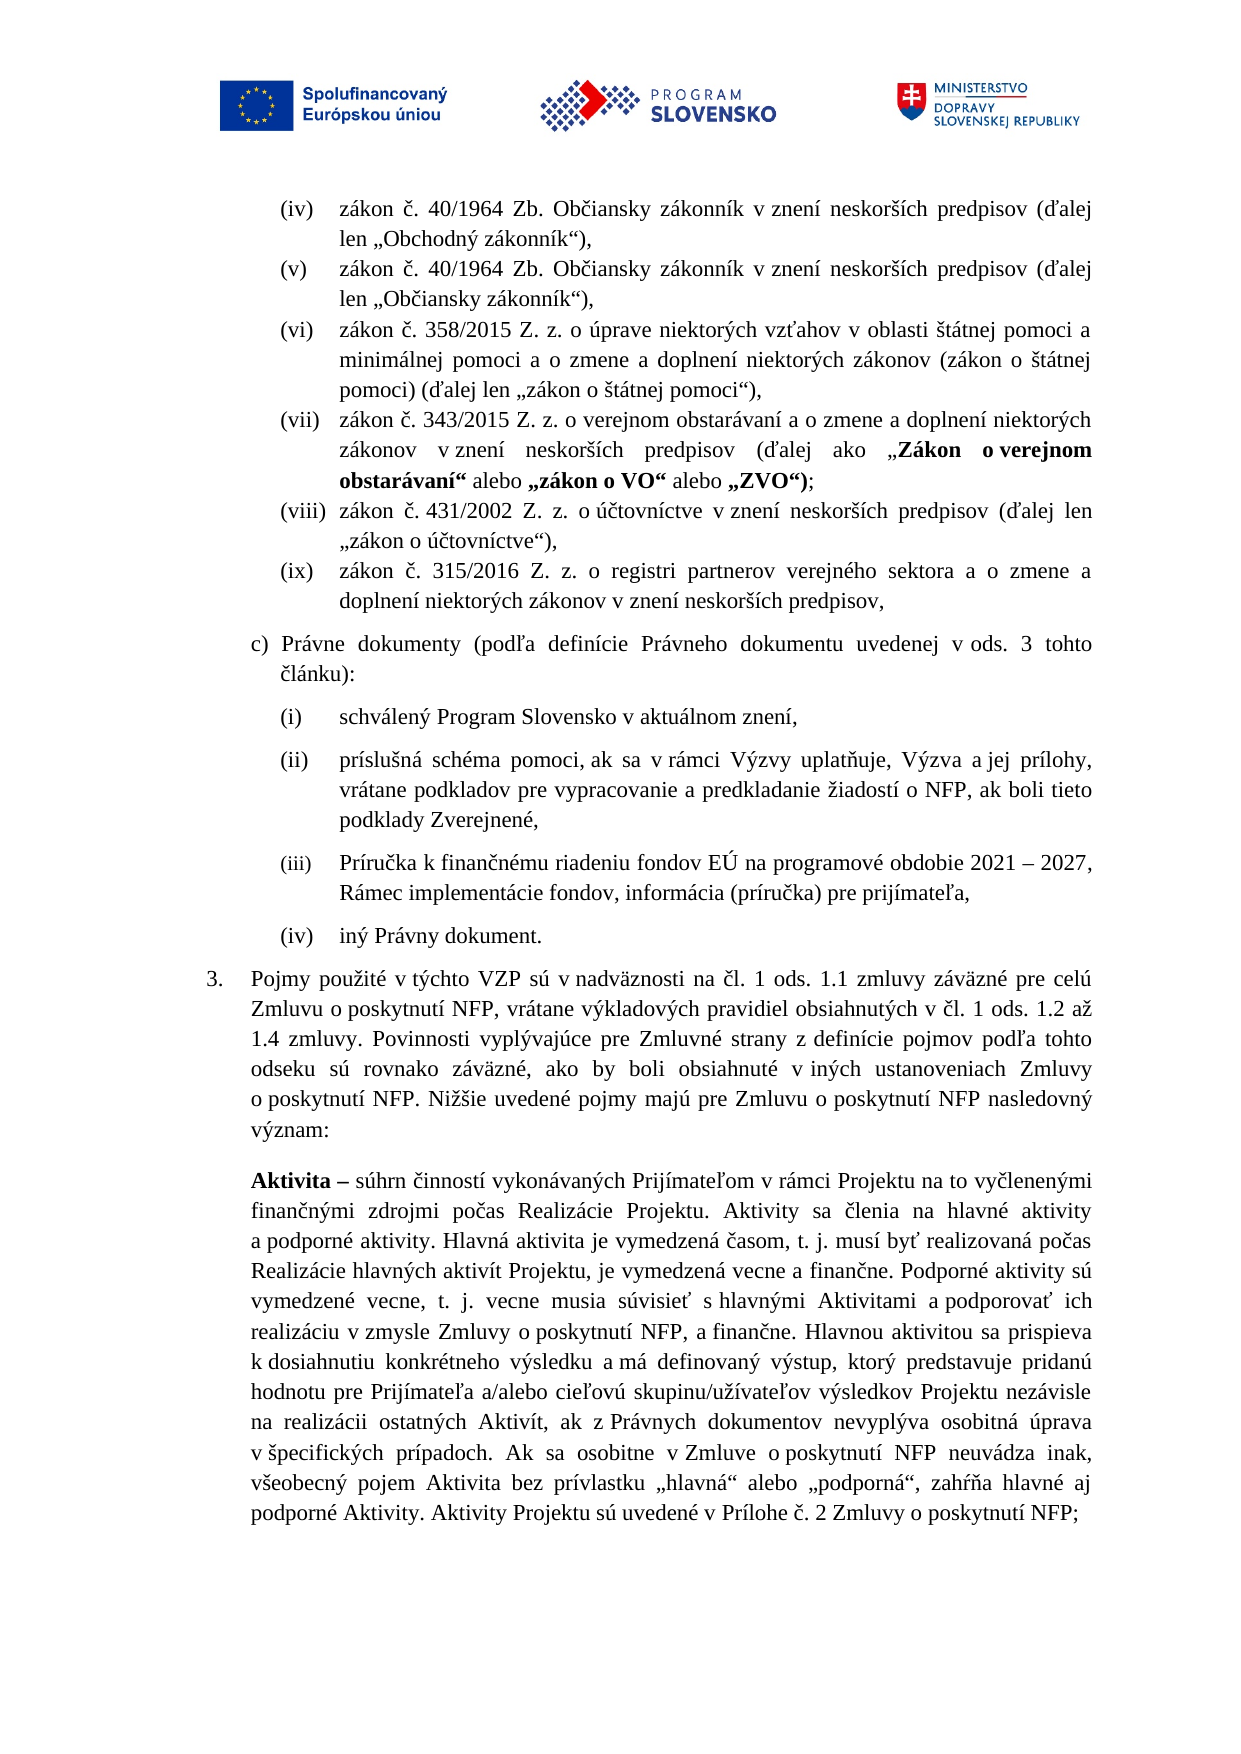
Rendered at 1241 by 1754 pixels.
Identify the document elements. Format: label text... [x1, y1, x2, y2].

picture [206, 73, 1093, 138]
list zákon č. 343/2015 Z. z. o verejnom obstarávaní a o zmene a doplnení niektorých zákonov v znení neskorších predpisov (ďalej ako „Zákon o verejnom obstarávaní“ alebo „zákon o VO“ alebo „ZVO“); [280, 406, 1092, 493]
list zákon č. 40/1964 Zb. Občiansky zákonník v znení neskorších predpisov (ďalej len „Občiansky zákonník“), [280, 255, 1092, 312]
list zákon č. 40/1964 Zb. Občiansky zákonník v znení neskorších predpisov (ďalej len „Obchodný zákonník“), [280, 195, 1092, 251]
list zákon č. 431/2002 Z. z. o účtovníctve v znení neskorších predpisov (ďalej len „zákon o účtovníctve“), [280, 497, 1092, 553]
list príslušná schéma pomoci, ak sa v rámci Výzvy uplatňuje, Výzva a jej prílohy, vrátane podkladov pre vypracovanie a predkladanie žiadostí o NFP, ak boli tieto podklady Zverejnené, [280, 746, 1092, 833]
text 3. Pojmy použité v týchto VZP sú v nadväznosti na čl. 1 ods. 1.1 zmluvy záväzné pre celú Zmluvu o poskytnutí NFP, vrátane výkladových pravidiel obsiahnutých v čl. 1 ods. 1.2 až 1.4 zmluvy. Povinnosti vyplývajúce pre Zmluvné strany z definície pojmov podľa tohto odseku sú rovnako záväzné, ako by boli obsiahnuté v iných ustanoveniach Zmluvy o poskytnutí NFP. Nižšie uvedené pojmy majú pre Zmluvu o poskytnutí NFP nasledovný význam: [206, 964, 1092, 1142]
list zákon č. 358/2015 Z. z. o úprave niektorých vzťahov v oblasti štátnej pomoci a minimálnej pomoci a o zmene a doplnení niektorých zákonov (zákon o štátnej pomoci) (ďalej len „zákon o štátnej pomoci“), [280, 316, 1092, 402]
text c) Právne dokumenty (podľa definície Právneho dokumentu uvedenej v ods. 3 tohto článku): [251, 630, 1092, 687]
list schválený Program Slovensko v aktuálnom znení, [280, 703, 1092, 729]
text Aktivita – súhrn činností vykonávaných Prijímateľom v rámci Projektu na to vyčlenenými finančnými zdrojmi počas Realizácie Projektu. Aktivity sa členia na hlavné aktivity a podporné aktivity. Hlavná aktivita je vymedzená časom, t. j. musí byť realizovaná počas Realizácie hlavných aktivít Projektu, je vymedzená vecne a finančne. Podporné aktivity sú vymedzené vecne, t. j. vecne musia súvisieť s hlavnými Aktivitami a podporovať ich realizáciu v zmysle Zmluvy o poskytnutí NFP, a finančne. Hlavnou aktivitou sa prispieva k dosiahnutiu konkrétneho výsledku a má definovaný výstup, ktorý predstavuje pridanú hodnotu pre Prijímateľa a/alebo cieľovú skupinu/užívateľov výsledkov Projektu nezávisle na realizácii ostatných Aktivít, ak z Právnych dokumentov nevyplýva osobitná úprava v špecifických prípadoch. Ak sa osobitne v Zmluve o poskytnutí NFP neuvádza inak, všeobecný pojem Aktivita bez prívlastku „hlavná“ alebo „podporná“, zahŕňa hlavné aj podporné Aktivity. Aktivity Projektu sú uvedené v Prílohe č. 2 Zmluvy o poskytnutí NFP; [251, 1167, 1092, 1525]
list zákon č. 315/2016 Z. z. o registri partnerov verejného sektora a o zmene a doplnení niektorých zákonov v znení neskorších predpisov, [280, 557, 1092, 614]
list Príručka k finančnému riadeniu fondov EÚ na programové obdobie 2021 – 2027, Rámec implementácie fondov, informácia (príručka) pre prijímateľa, [280, 849, 1092, 906]
list iný Právny dokument. [280, 922, 1092, 948]
